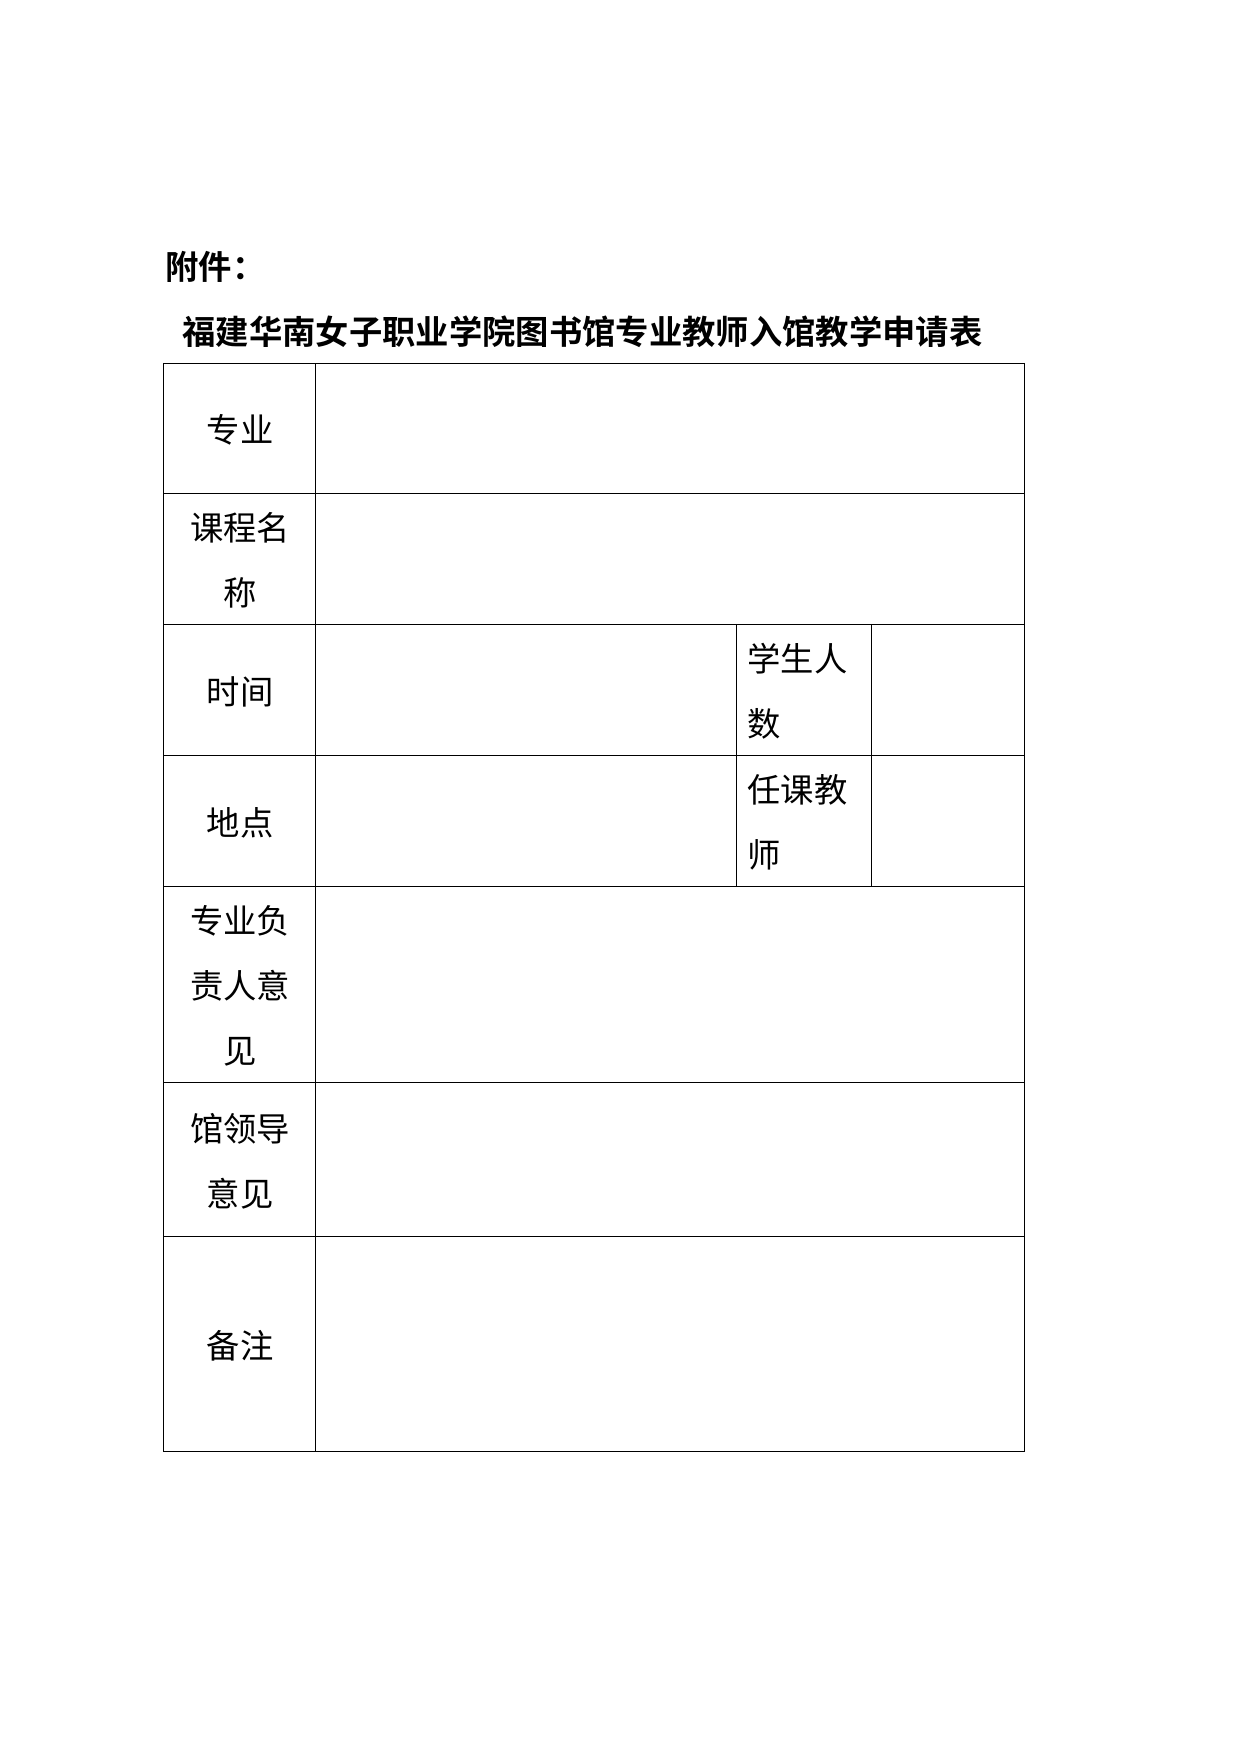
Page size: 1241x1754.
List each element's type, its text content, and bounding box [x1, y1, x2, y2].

table_cell 专业负责人意见 [164, 887, 315, 1082]
table_cell 任课教师 [737, 756, 871, 886]
table_cell [872, 756, 1024, 886]
table_cell [872, 625, 1024, 755]
table_cell 馆领导意见 [164, 1083, 315, 1236]
table_cell 时间 [164, 625, 315, 755]
table_header [316, 364, 1024, 493]
text 福建华南女子职业学院图书馆专业教师入馆教学申请表 [165, 298, 1087, 363]
table_header 专业 [164, 364, 315, 493]
table_cell [316, 1083, 1024, 1236]
table_cell [316, 625, 736, 755]
table_cell 学生人数 [737, 625, 871, 755]
table_cell 地点 [164, 756, 315, 886]
table_cell [316, 1237, 1024, 1451]
table_cell 课程名称 [164, 494, 315, 624]
table_cell 备注 [164, 1237, 315, 1451]
table_cell [316, 756, 736, 886]
text 附件： [165, 233, 1087, 298]
table_cell [316, 887, 1024, 1082]
table_cell [316, 494, 1024, 624]
